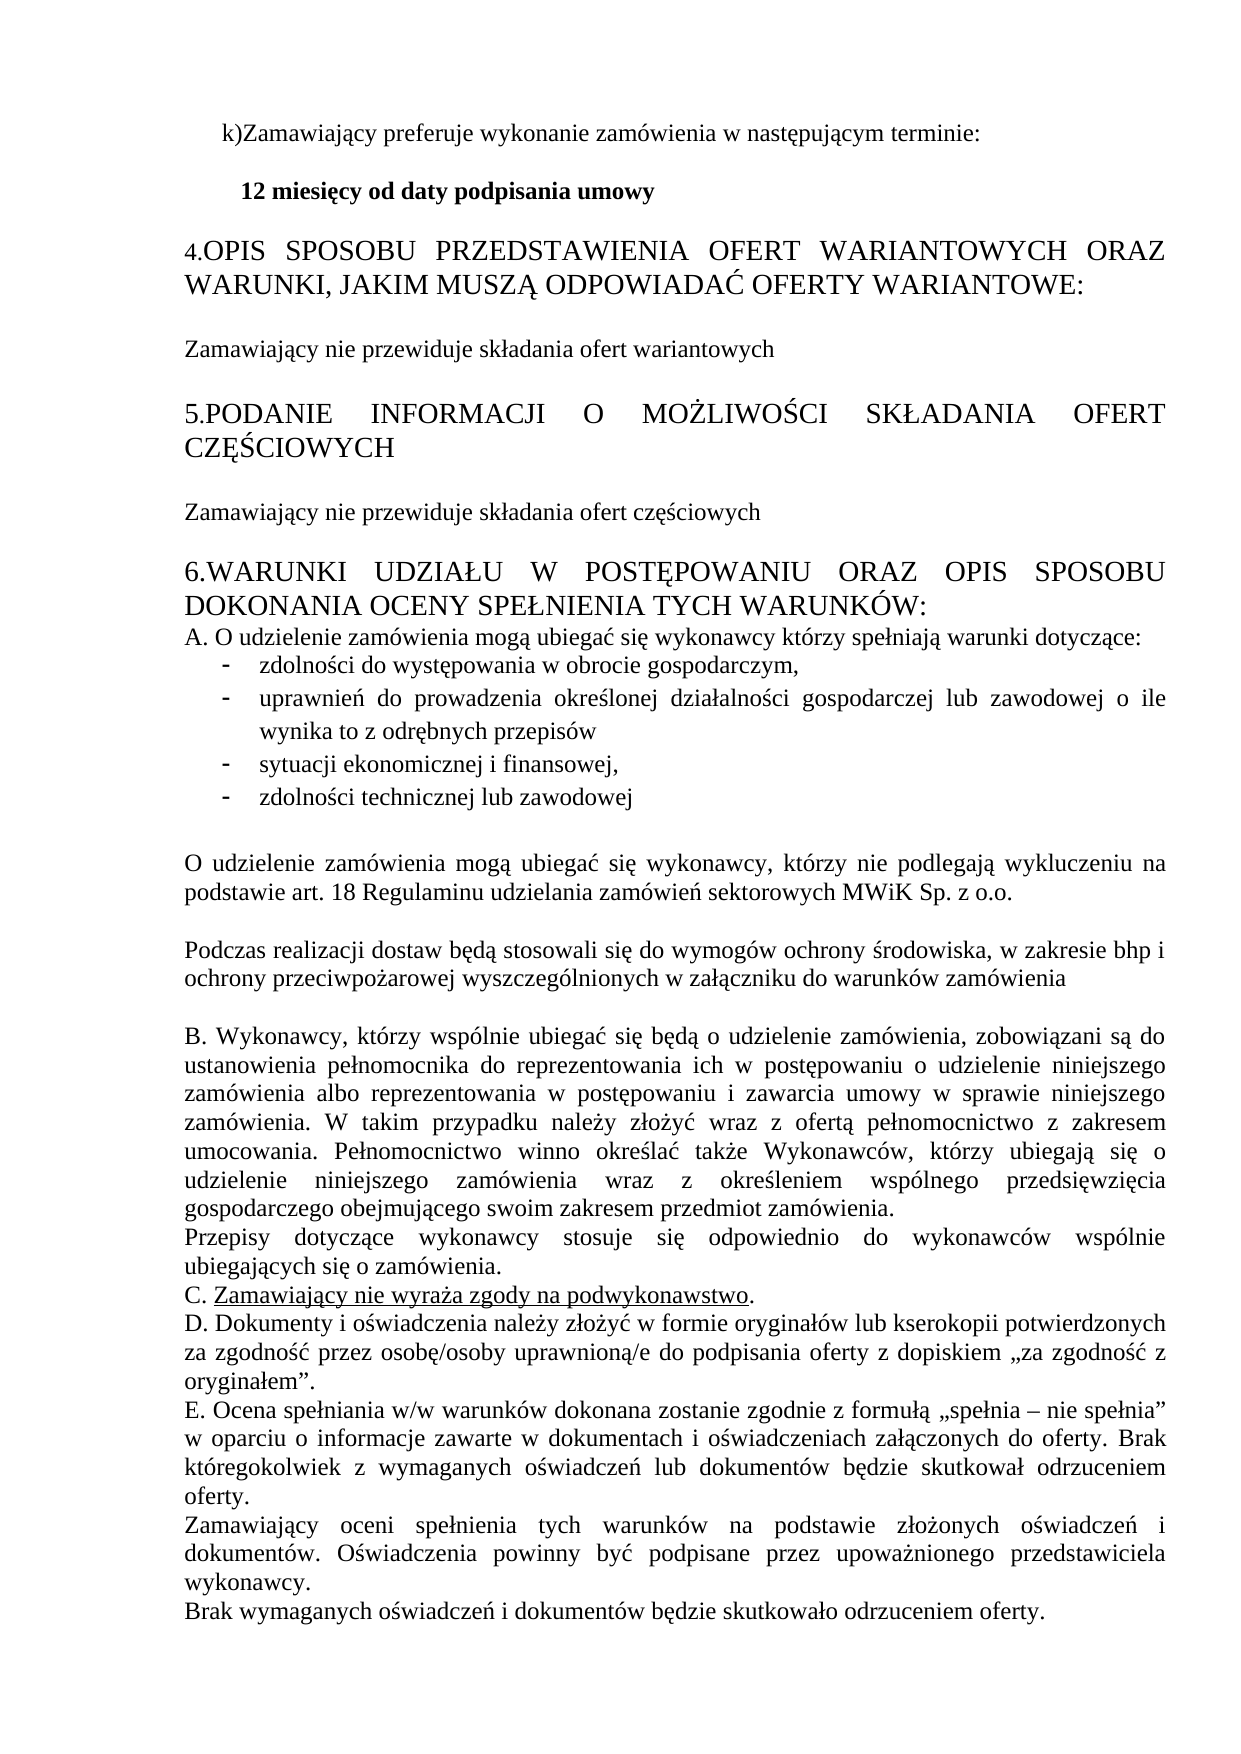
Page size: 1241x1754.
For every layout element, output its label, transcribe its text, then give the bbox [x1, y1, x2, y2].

text 5.PODANIE INFORMACJI O MOŻLIWOŚCI SKŁADANIA OFERT CZĘŚCIOWYCH [184, 396, 1167, 463]
text D. Dokumenty i oświadczenia należy złożyć w formie oryginałów lub kserokopii potwierdzonych za zgodność przez osobę/osoby uprawnioną/e do podpisania oferty z dopiskiem „za zgodność z oryginałem”. [184, 1308, 1167, 1395]
text 6.WARUNKI UDZIAŁU W POSTĘPOWANIU ORAZ OPIS SPOSOBU DOKONANIA OCENY SPEŁNIENIA TYCH WARUNKÓW: [184, 554, 1167, 622]
text Zamawiający nie przewiduje składania ofert częściowych [184, 497, 1167, 526]
list uprawnień do prowadzenia określonej działalności gospodarczej lub zawodowej o ile wynika to z odrębnych przepisów [222, 683, 1167, 745]
text A. O udzielenie zamówienia mogą ubiegać się wykonawcy którzy spełniają warunki dotyczące: [184, 622, 1167, 650]
text C. Zamawiający nie wyraża zgody na podwykonawstwo. [184, 1280, 1167, 1308]
text E. Ocena spełniania w/w warunków dokonana zostanie zgodnie z formułą „spełnia – nie spełnia” w oparciu o informacje zawarte w dokumentach i oświadczeniach załączonych do oferty. Brak któregokolwiek z wymaganych oświadczeń lub dokumentów będzie skutkował odrzuceniem oferty. [184, 1395, 1167, 1510]
text B. Wykonawcy, którzy wspólnie ubiegać się będą o udzielenie zamówienia, zobowiązani są do ustanowienia pełnomocnika do reprezentowania ich w postępowaniu o udzielenie niniejszego zamówienia albo reprezentowania w postępowaniu i zawarcia umowy w sprawie niniejszego zamówienia. W takim przypadku należy złożyć wraz z ofertą pełnomocnictwo z zakresem umocowania. Pełnomocnictwo winno określać także Wykonawców, którzy ubiegają się o udzielenie niniejszego zamówienia wraz z określeniem wspólnego przedsięwzięcia gospodarczego obejmującego swoim zakresem przedmiot zamówienia. [184, 1021, 1167, 1222]
text k)Zamawiający preferuje wykonanie zamówienia w następującym terminie: [184, 118, 1167, 147]
text O udzielenie zamówienia mogą ubiegać się wykonawcy, którzy nie podlegają wykluczeniu na podstawie art. 18 Regulaminu udzielania zamówień sektorowych MWiK Sp. z o.o. [184, 848, 1167, 906]
text Podczas realizacji dostaw będą stosowali się do wymogów ochrony środowiska, w zakresie bhp i ochrony przeciwpożarowej wyszczególnionych w załączniku do warunków zamówienia [184, 935, 1167, 992]
list zdolności do występowania w obrocie gospodarczym, [222, 650, 1167, 679]
text Zamawiający nie przewiduje składania ofert wariantowych [184, 334, 1167, 363]
text Zamawiający oceni spełnienia tych warunków na podstawie złożonych oświadczeń i dokumentów. Oświadczenia powinny być podpisane przez upoważnionego przedstawiciela wykonawcy. [184, 1510, 1167, 1596]
text Przepisy dotyczące wykonawcy stosuje się odpowiednio do wykonawców wspólnie ubiegających się o zamówienia. [184, 1222, 1167, 1280]
list zdolności technicznej lub zawodowej [222, 782, 1167, 811]
list sytuacji ekonomicznej i finansowej, [222, 749, 1167, 778]
text 4.OPIS SPOSOBU PRZEDSTAWIENIA OFERT WARIANTOWYCH ORAZ WARUNKI, JAKIM MUSZĄ ODPOWIADAĆ OFERTY WARIANTOWE: [184, 233, 1167, 301]
text 12 miesięcy od daty podpisania umowy [184, 176, 1167, 205]
text Brak wymaganych oświadczeń i dokumentów będzie skutkowało odrzuceniem oferty. [184, 1596, 1167, 1625]
